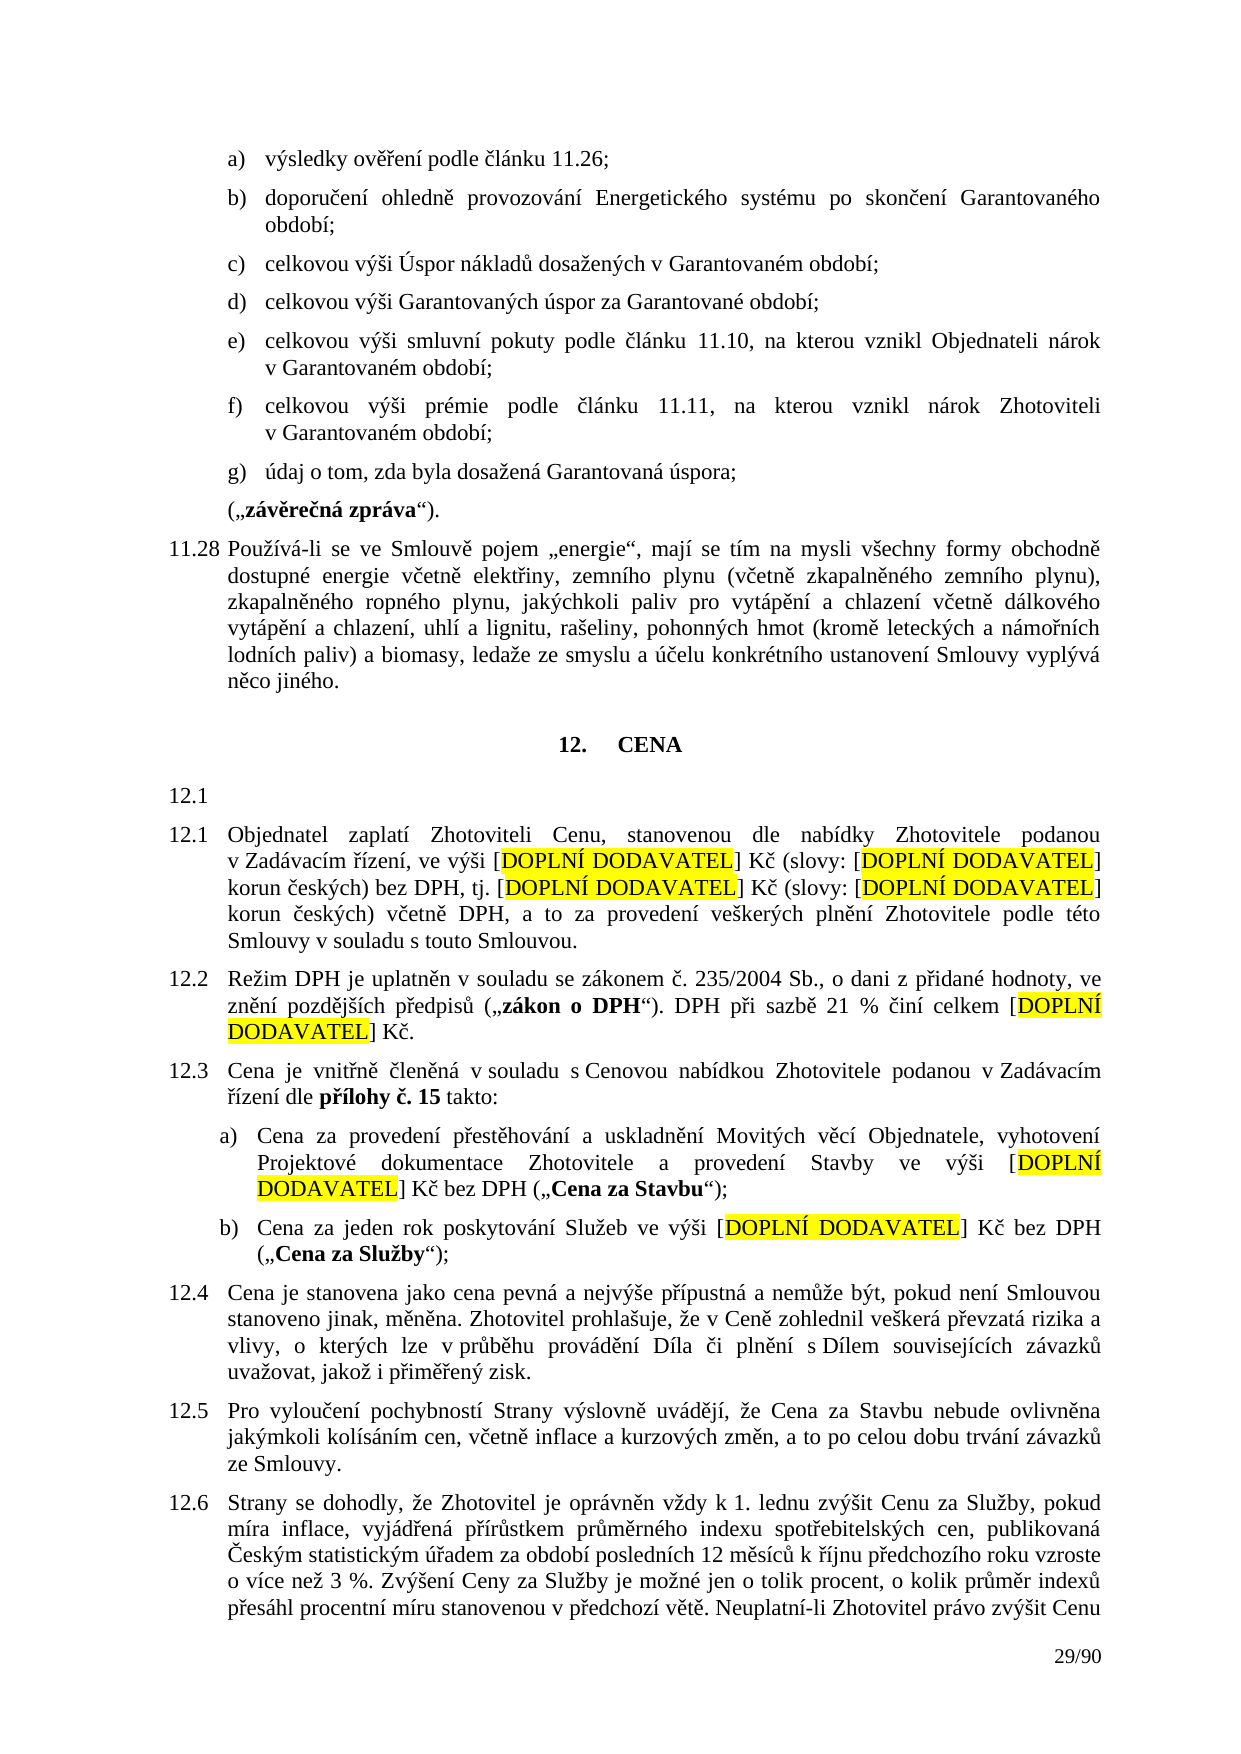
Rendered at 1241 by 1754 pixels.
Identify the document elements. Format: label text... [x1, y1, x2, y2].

text Cena je vnitřně členěná v souladu s Cenovou nabídkou Zhotovitele podanou v Zadávacím řízení dle přílohy č. 15 takto: [168, 1057, 1101, 1110]
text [168, 1488, 1101, 1620]
list doporučení ohledně provozování Energetického systému po skončení Garantovaného období; [227, 184, 1101, 237]
list Cena za jeden rok poskytování Služeb ve výši [DOPLNÍ DODAVATEL] Kč bez DPH („Cena za Služby“); [219, 1214, 1101, 1267]
text Cena je stanovena jako cena pevná a nejvýše přípustná a nemůže být, pokud není Smlouvou stanoveno jinak, měněna. Zhotovitel prohlašuje, že v Ceně zohlednil veškerá převzatá rizika a vlivy, o kterých lze v průběhu provádění Díla či plnění s Dílem souvisejících závazků uvažovat, jakož i přiměřený zisk. [168, 1279, 1101, 1384]
list výsledky ověření podle článku 11.26; [227, 146, 1101, 172]
list Objednatel zaplatí Zhotoviteli Cenu, stanovenou dle nabídky Zhotovitele podanou v Zadávacím řízení, ve výši [DOPLNÍ DODAVATEL] Kč (slovy: [DOPLNÍ DODAVATEL] korun českých) bez DPH, tj. [DOPLNÍ DODAVATEL] Kč (slovy: [DOPLNÍ DODAVATEL] korun českých) včetně DPH, a to za provedení veškerých plnění Zhotovitele podle této Smlouvy v souladu s touto Smlouvou. [168, 821, 1101, 953]
list celkovou výši prémie podle článku 11.11, na kterou vznikl nárok Zhotoviteli v Garantovaném období; [227, 392, 1101, 445]
subtitle CENA [139, 731, 1101, 757]
list („závěrečná zpráva“). [227, 497, 1101, 523]
text Režim DPH je uplatněn v souladu se zákonem č. 235/2004 Sb., o dani z přidané hodnoty, ve znění pozdějších předpisů („zákon o DPH“). DPH při sazbě 21 % činí celkem [DOPLNÍ DODAVATEL] Kč. [168, 966, 1101, 1044]
text Pro vyloučení pochybností Strany výslovně uvádějí, že Cena za Stavbu nebude ovlivněna jakýmkoli kolísáním cen, včetně inflace a kurzových změn, a to po celou dobu trvání závazků ze Smlouvy. [168, 1397, 1101, 1476]
list celkovou výši Garantovaných úspor za Garantované období; [227, 288, 1101, 315]
list celkovou výši Úspor nákladů dosažených v Garantovaném období; [227, 249, 1101, 276]
text Používá-li se ve Smlouvě pojem „energie“, mají se tím na mysli všechny formy obchodně dostupné energie včetně elektřiny, zemního plynu (včetně zkapalněného zemního plynu), zkapalněného ropného plynu, jakýchkoli paliv pro vytápění a chlazení včetně dálkového vytápění a chlazení, uhlí a lignitu, rašeliny, pohonných hmot (kromě leteckých a námořních lodních paliv) a biomasy, ledaže ze smyslu a účelu konkrétního ustanovení Smlouvy vyplývá něco jiného. [168, 535, 1101, 693]
list Cena za provedení přestěhování a uskladnění Movitých věcí Objednatele, vyhotovení Projektové dokumentace Zhotovitele a provedení Stavby ve výši [DOPLNÍ DODAVATEL] Kč bez DPH („Cena za Stavbu“); [219, 1122, 1101, 1201]
list údaj o tom, zda byla dosažená Garantovaná úspora; [227, 458, 1101, 484]
list celkovou výši smluvní pokuty podle článku 11.10, na kterou vznikl Objednateli nárok v Garantovaném období; [227, 327, 1101, 380]
